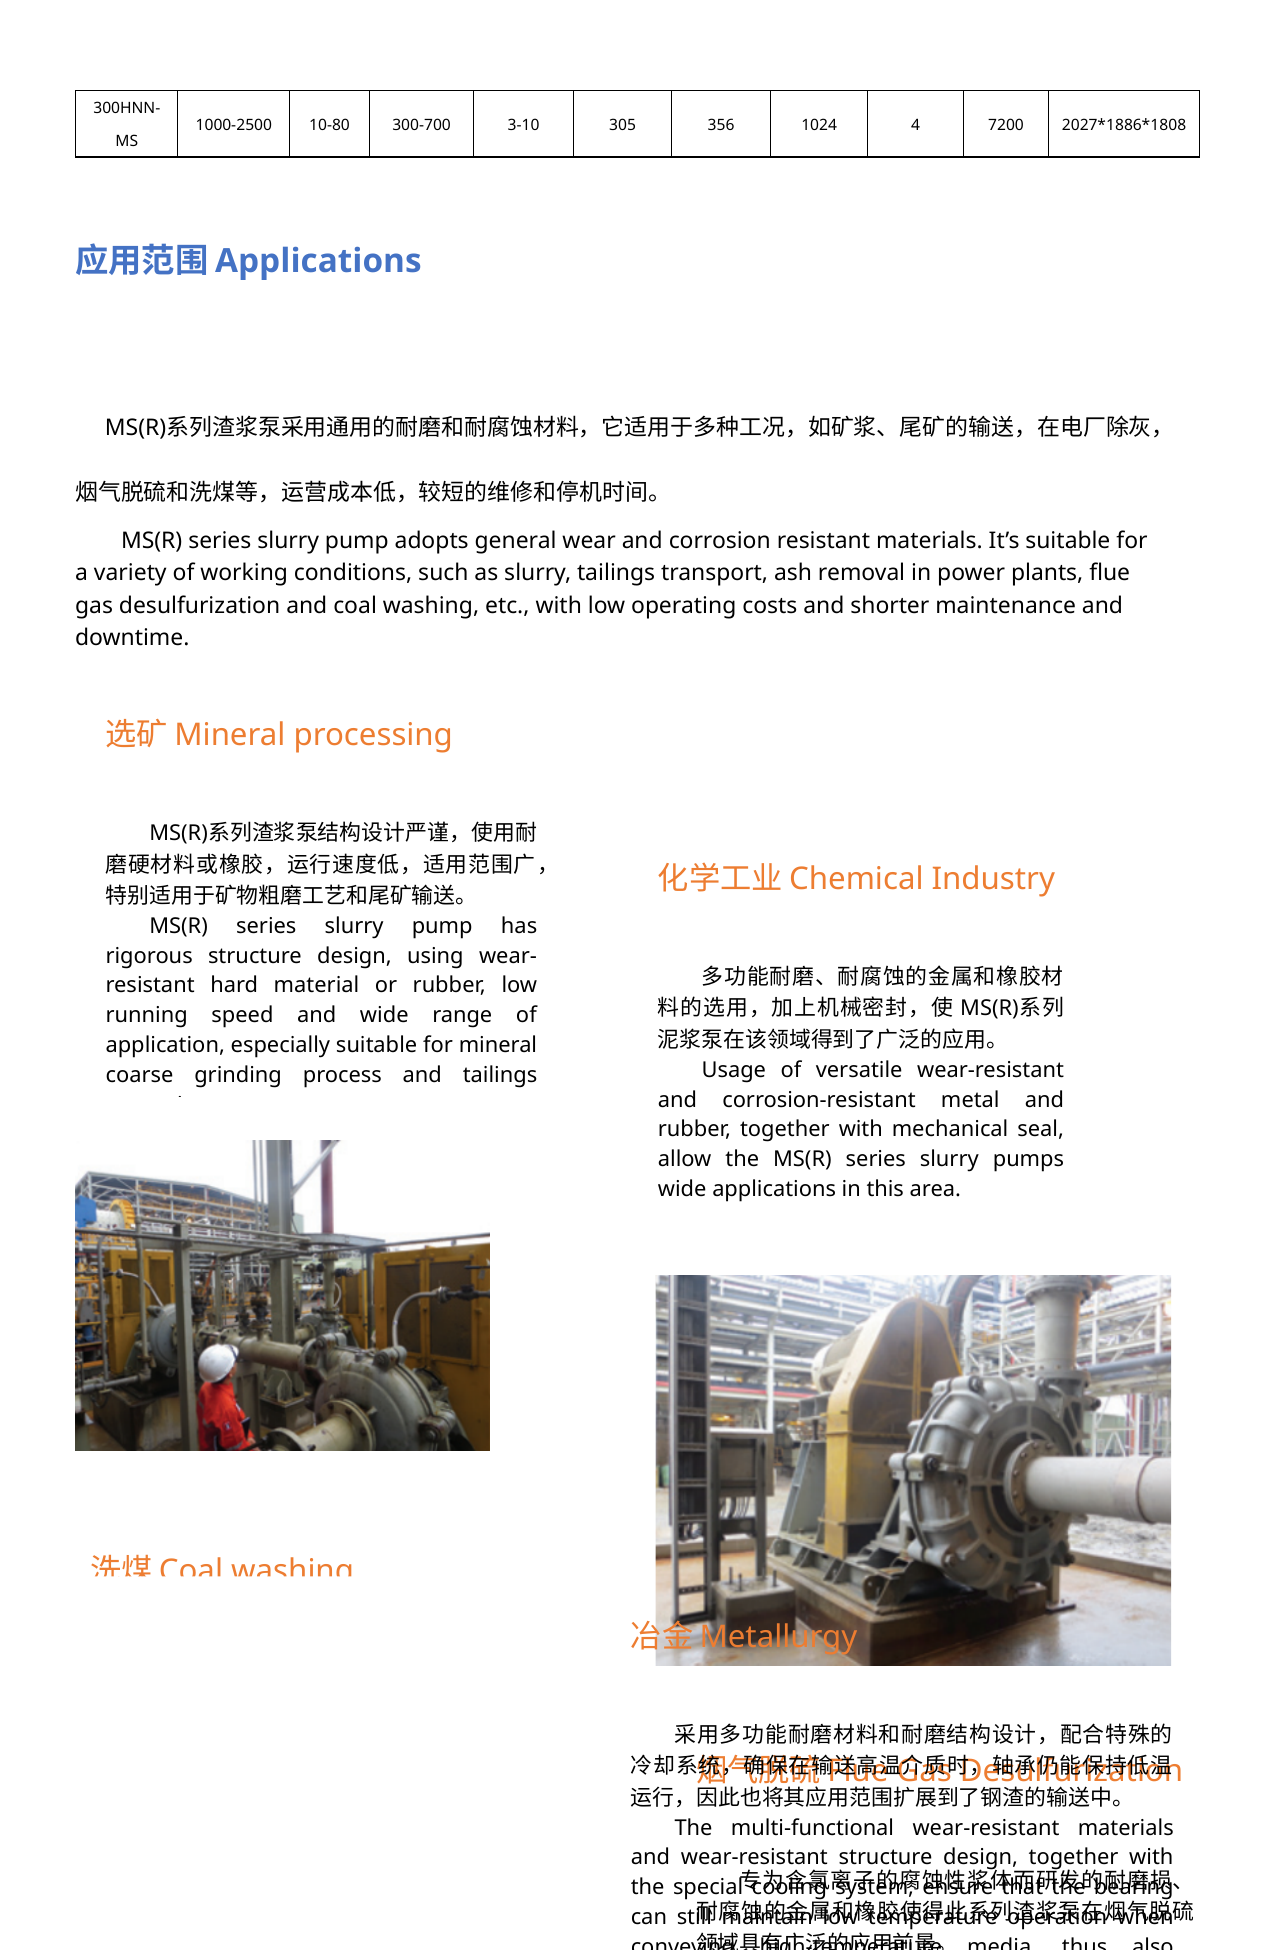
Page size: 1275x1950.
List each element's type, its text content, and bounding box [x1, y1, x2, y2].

picture [655, 1275, 1172, 1666]
table_cell 300HNN-MS [76, 91, 177, 156]
subtitle 应用范围Applications [75, 225, 1200, 290]
text MS(R) series slurry pump adopts general wear and corrosion resistant materials. It’s suitable for a variety of working conditions, such as slurry, tailings transport, ash removal in power plants, flue gas desulfurization and coal washing, etc., with low operating costs and shorter maintenance and downtime. [75, 523, 1154, 653]
table_cell 356 [672, 91, 770, 156]
table_cell 2027*1886*1808 [1049, 91, 1199, 156]
table_cell 1000-2500 [178, 91, 289, 156]
table_cell 3-10 [474, 91, 573, 156]
picture [75, 1140, 490, 1451]
table_cell 4 [868, 91, 963, 156]
table_cell 305 [574, 91, 671, 156]
table_cell 300-700 [370, 91, 473, 156]
table_cell 10-80 [290, 91, 369, 156]
table_cell 7200 [964, 91, 1048, 156]
text MS(R)系列渣浆泵采用通用的耐磨和耐腐蚀材料，它适用于多种工况，如矿浆、尾矿的输送，在电厂除灰，烟气脱硫和洗煤等，运营成本低，较短的维修和停机时间。 [75, 393, 1154, 523]
table_cell 1024 [771, 91, 867, 156]
